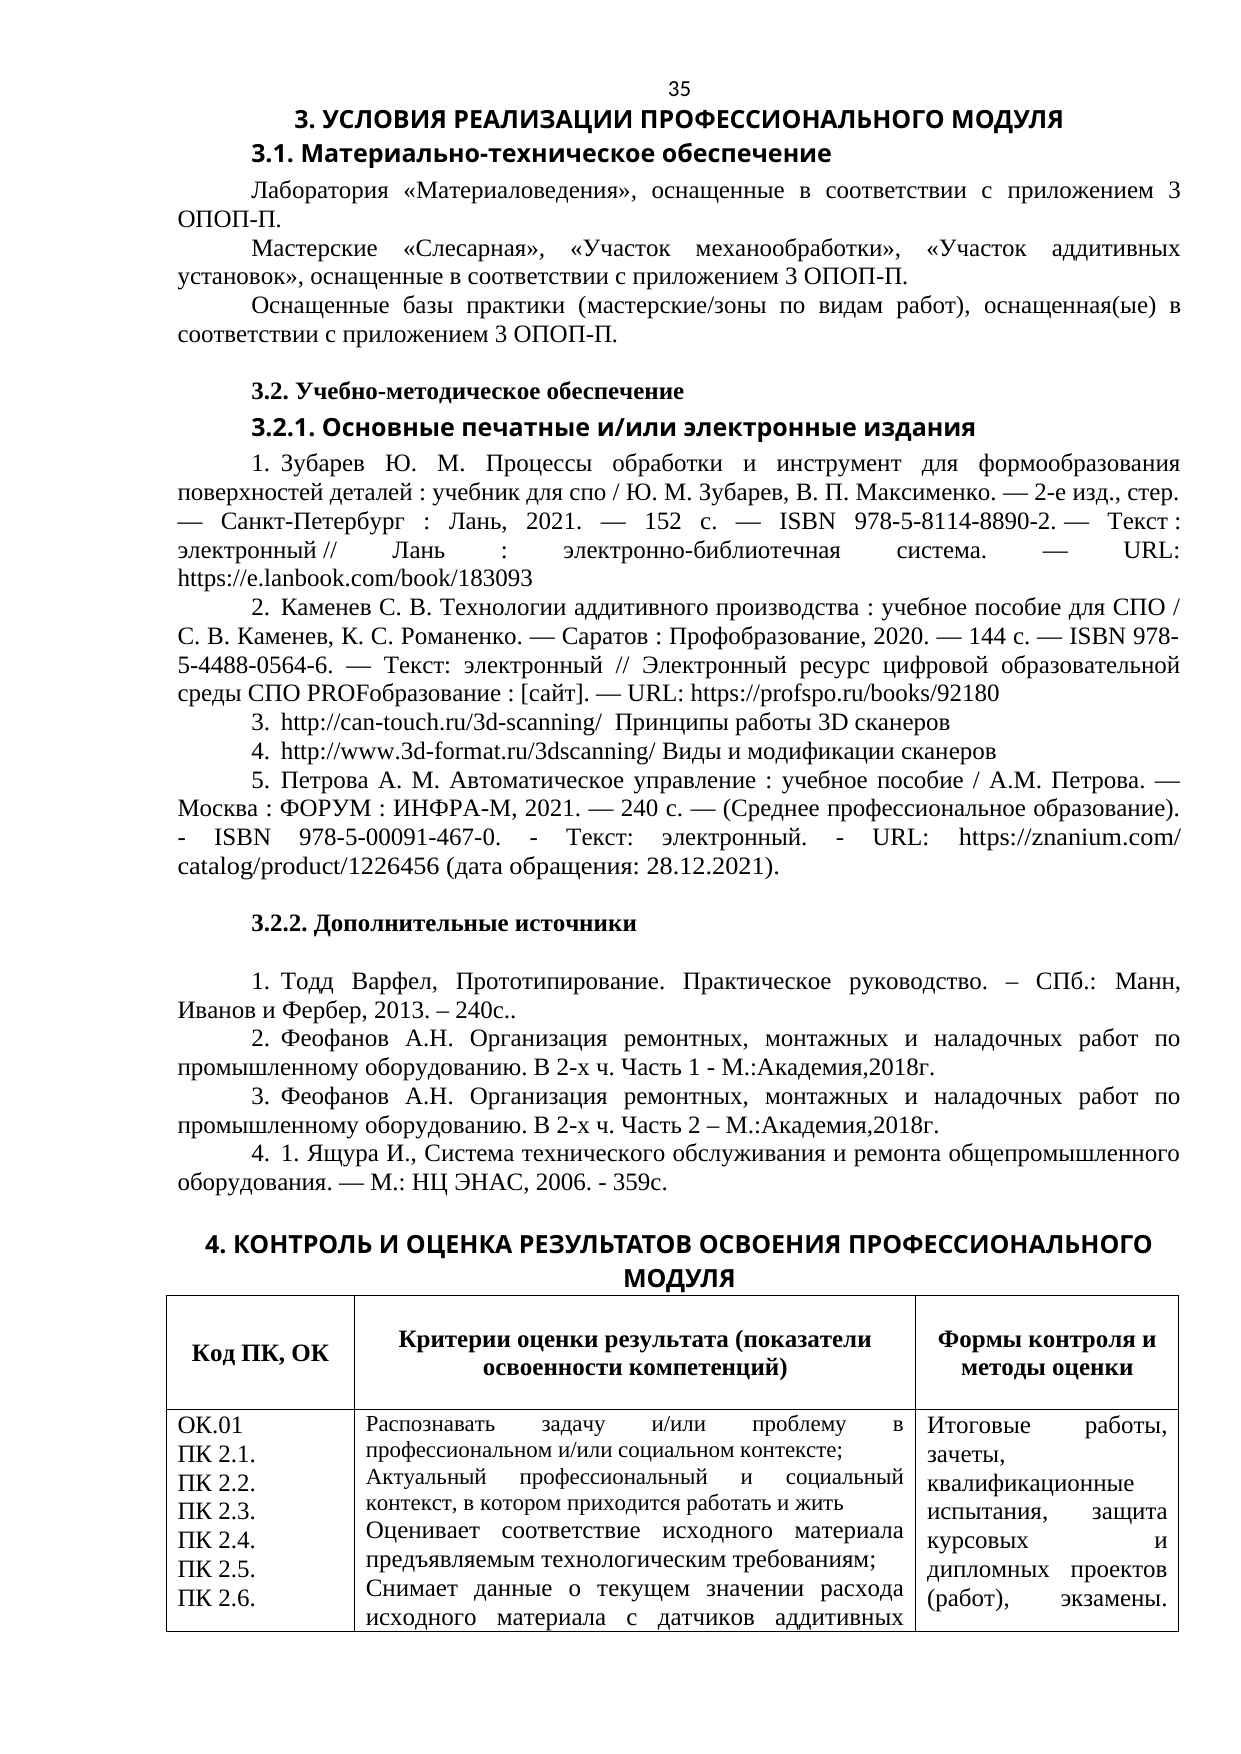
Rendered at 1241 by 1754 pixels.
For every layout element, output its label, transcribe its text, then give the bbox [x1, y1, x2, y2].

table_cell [916, 1410, 1178, 1631]
table_header Формы контроля и методы оценки [916, 1296, 1178, 1409]
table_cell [355, 1410, 915, 1631]
list Феофанов А.Н. Организация ремонтных, монтажных и наладочных работ по промышленному оборудованию. В 2-х ч. Часть 1 - М.:Академия,2018г. [177, 1023, 1181, 1081]
list Зубарев Ю. М. Процессы обработки и инструмент для формообразования поверхностей деталей : учебник для спо / Ю. М. Зубарев, В. П. Максименко. — 2-е изд., стер. — Санкт-Петербург : Лань, 2021. — 152 с. — ISBN 978-5-8114-8890-2. — Текст : электронный // Лань : электронно-библиотечная система. — URL: https://e.lanbook.com/book/183093 [177, 448, 1181, 592]
table_header Критерии оценки результата (показатели освоенности компетенций) [355, 1296, 915, 1409]
text Мастерские «Слесарная», «Участок механообработки», «Участок аддитивных установок», оснащенные в соответствии с приложением 3 ОПОП-П. [177, 233, 1181, 290]
list Тодд Варфел, Прототипирование. Практическое руководство. – СПб.: Манн, Иванов и Фербер, 2013. – 240с.. [177, 966, 1181, 1023]
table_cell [167, 1410, 354, 1631]
text 3.2. Учебно-методическое обеспечение [177, 376, 1181, 405]
text 3.1. Материально-техническое обеспечение [177, 136, 1181, 170]
list Каменев С. В. Технологии аддитивного производства : учебное пособие для СПО / С. В. Каменев, К. С. Романенко. — Саратов : Профобразование, 2020. — 144 c. — ISBN 978-5-4488-0564-6. — Текст: электронный // Электронный ресурс цифровой образовательной среды СПО PROFобразование : [сайт]. — URL: https://profspo.ru/books/92180 [177, 592, 1181, 707]
text 4. Контроль и оценка результатов освоения профессионального модуля [177, 1227, 1181, 1295]
text 3. Условия реализации профессионального модуля [177, 102, 1181, 136]
text Оснащенные базы практики (мастерские/зоны по видам работ), оснащенная(ые) в соответствии с приложением 3 ОПОП-П. [177, 290, 1181, 348]
list Феофанов А.Н. Организация ремонтных, монтажных и наладочных работ по промышленному оборудованию. В 2-х ч. Часть 2 – М.:Академия,2018г. [177, 1081, 1181, 1138]
table_header Код ПК, ОК [167, 1296, 354, 1409]
list 1. Ящура И., Система технического обслуживания и ремонта общепромышленного оборудования. — М.: НЦ ЭНАС, 2006. - 359с. [177, 1138, 1181, 1196]
list Петрова А. М. Автоматическое управление : учебное пособие / А.М. Петрова. — Москва : ФОРУМ : ИНФРА-М, 2021. — 240 с. — (Среднее профессиональное образование). - ISBN 978-5-00091-467-0. - Текст: электронный. - URL: https://znanium.com/ catalog/product/1226456 (дата обращения: 28.12.2021). [177, 765, 1181, 880]
text 3.2.2. Дополнительные источники [177, 908, 1181, 937]
list http://can-touch.ru/3d-scanning/ Принципы работы 3D сканеров [177, 707, 1181, 736]
text Лаборатория «Материаловедения», оснащенные в соответствии с приложением 3 ОПОП-П. [177, 175, 1181, 233]
text 3.2.1. Основные печатные и/или электронные издания [177, 409, 1181, 443]
list http://www.3d-format.ru/3dscanning/ Виды и модификации сканеров [177, 736, 1181, 765]
